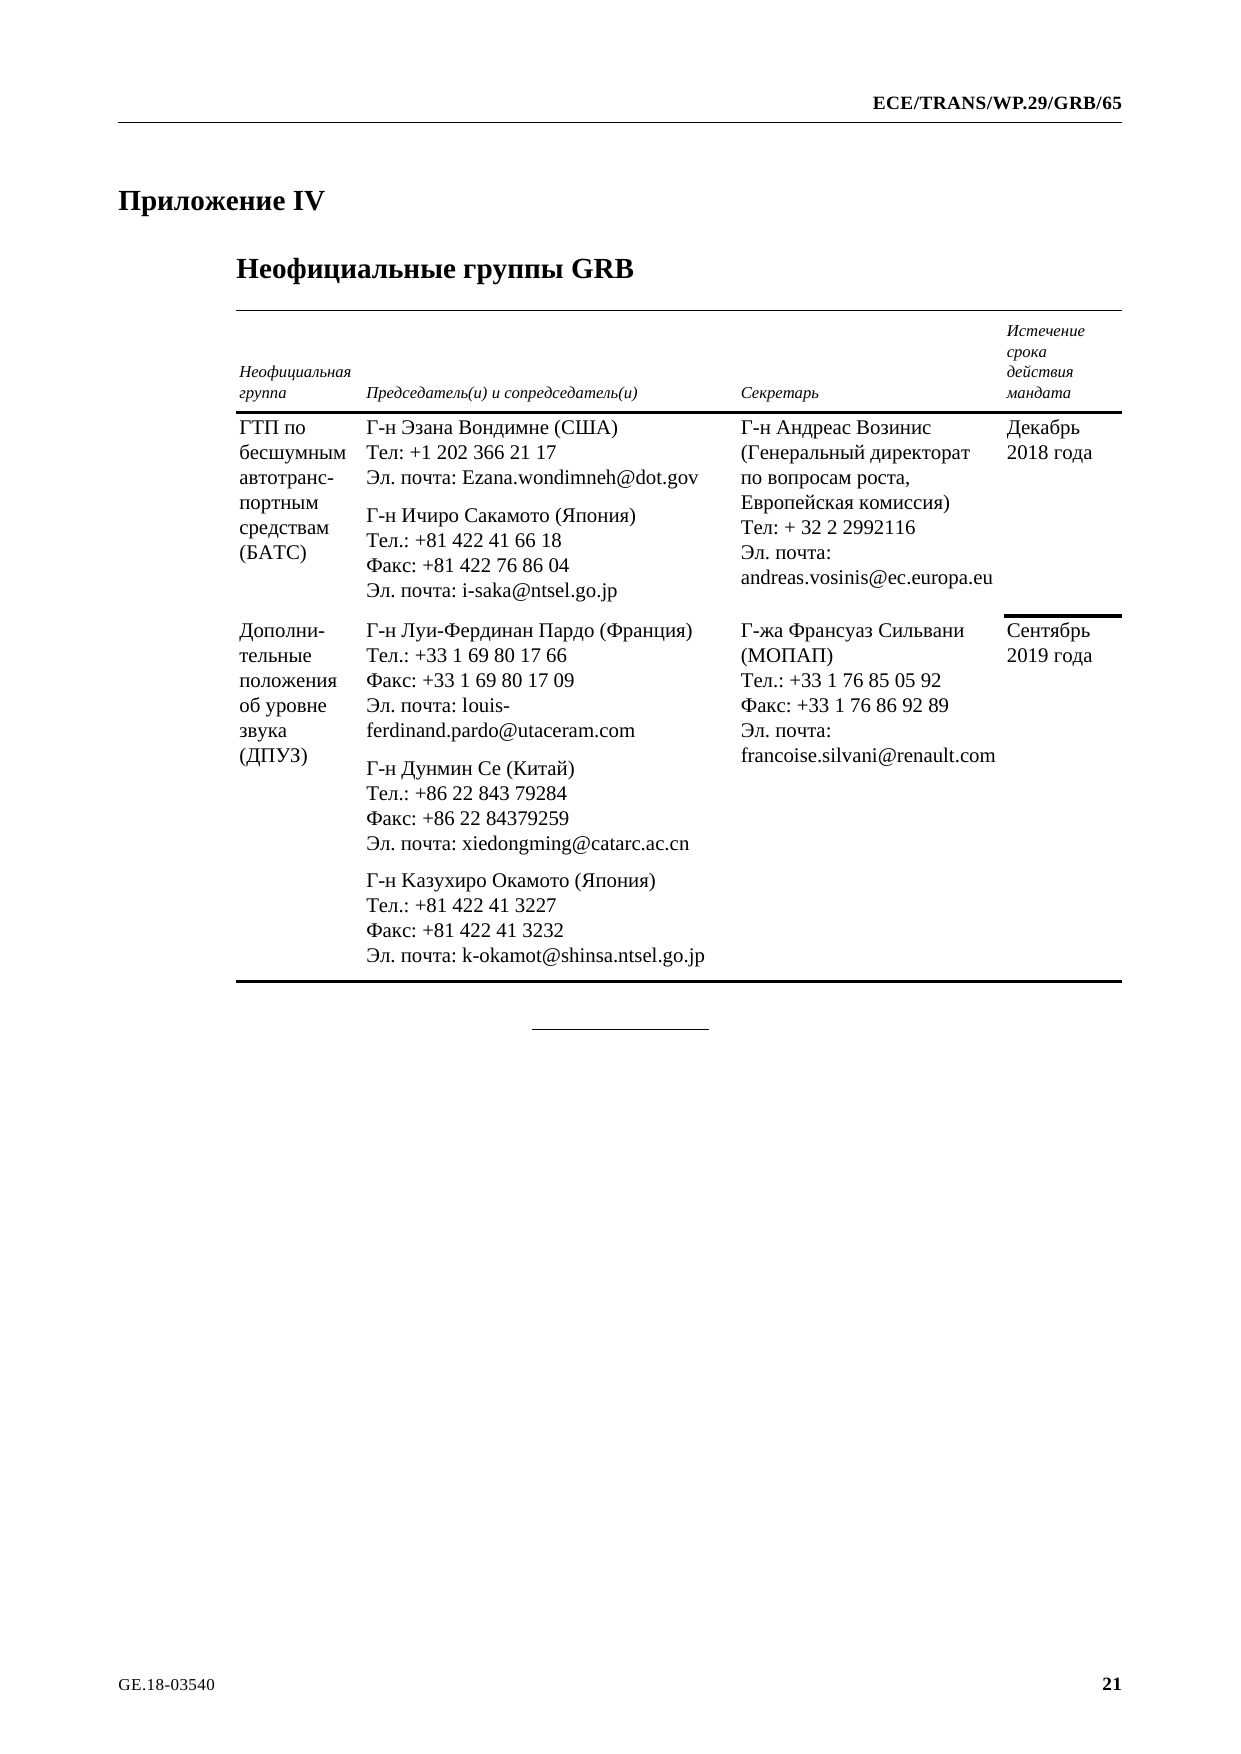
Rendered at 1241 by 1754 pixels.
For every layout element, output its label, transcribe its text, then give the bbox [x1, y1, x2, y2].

table_cell Г-н Андреас Возинис (Генеральный директорат по вопросам роста, Европейская комиссия) Тел: + 32 2 2992116 Эл. почта: andreas.vosinis@ec.europa.eu [738, 414, 1004, 614]
table_cell Декабрь 2018 года [1004, 414, 1122, 614]
table_cell Дополни-тельные положения об уровне звука (ДПУЗ) [236, 614, 363, 980]
table_header Секретарь [738, 311, 1004, 411]
table_header Истечение срока действия мандата [1004, 311, 1122, 411]
table_header Председатель(и) и сопредседатель(и) [363, 311, 738, 411]
table_cell Г-жа Франсуаз Сильвани (МОПАП) Тел.: +33 1 76 85 05 92 Факс: +33 1 76 86 92 89 Эл. почта: francoise.silvani@renault.com [738, 614, 1004, 980]
table_cell ГТП по бесшумным автотранс-портным средствам (БАТС) [236, 414, 363, 614]
table_cell Сентябрь 2019 года [1004, 618, 1122, 980]
table_cell Г-н Луи-Фердинан Пардо (Франция) Тел.: +33 1 69 80 17 66 Факс: +33 1 69 80 17 09 Эл. почта: louis-ferdinand.pardo@utaceram.com Г-н Дунмин Се (Китай) Тел.: +86 22 843 79284 Факс: +86 22 84379259 Эл. почта: xiedongming@catarc.ac.cn Г-н Kaзухиро Oкaмoтo (Япония) Тел.: +81 422 41 3227 Факс: +81 422 41 3232 Эл. почта: k-okamot@shinsa.ntsel.go.jp [363, 614, 738, 980]
table_header Неофициальная группа [236, 311, 363, 411]
table_cell Г-н Эзана Вондимне (США) Тел: +1 202 366 21 17 Эл. почта: Ezana.wondimneh@dot.gov Г-н Ичиро Сакамото (Япония) Тел.: +81 422 41 66 18 Факс: +81 422 76 86 04 Эл. почта: i-saka@ntsel.go.jp [363, 414, 738, 614]
text Неофициальные группы GRB [118, 254, 1004, 285]
text Приложение IV [118, 185, 1004, 216]
